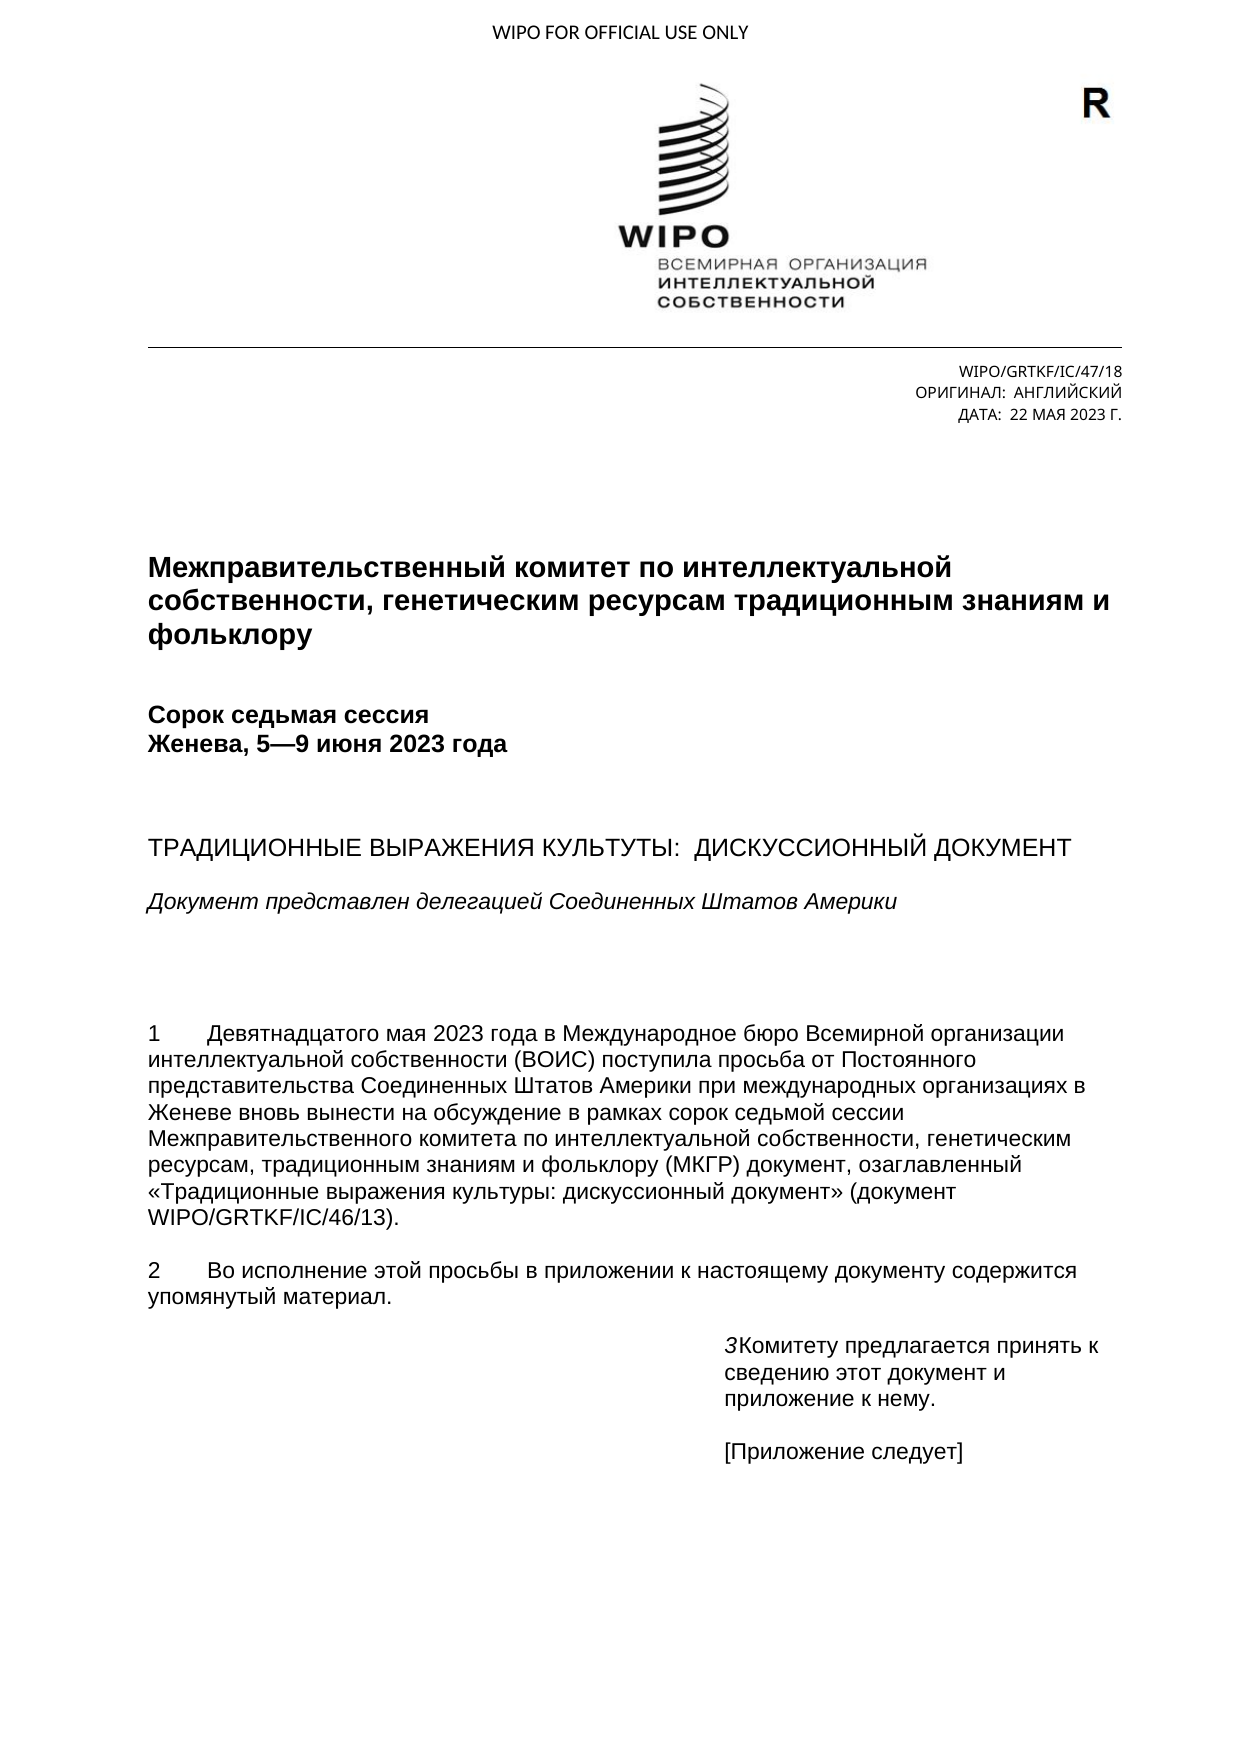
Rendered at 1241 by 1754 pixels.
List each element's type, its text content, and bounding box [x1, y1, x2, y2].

text ОРИГИНАЛ: АНГЛИЙСКИЙ [148, 382, 1122, 403]
text ТРАДИЦИОННЫЕ ВЫРАЖЕНИЯ КУЛЬТУТЫ: ДИСКУССИОННЫЙ ДОКУМЕНТ [148, 833, 1122, 862]
text Женева, 5—9 июня 2023 года [148, 729, 1122, 758]
list Во исполнение этой просьбы в приложении к настоящему документу содержится упомянутый материал. [148, 1257, 1122, 1309]
text Сорок седьмая сессия [148, 700, 1122, 729]
text Межправительственный комитет по интеллектуальной собственности, генетическим ресурсам традиционным знаниям и фольклору [148, 550, 1122, 650]
text WIPO/GRTKF/IC/47/18 [148, 361, 1122, 382]
text Комитету предлагается принять к сведению этот документ и приложение к нему. [724, 1332, 1122, 1438]
text ДАТА: 22 МАЯ 2023 Г. [148, 403, 1122, 425]
text Девятнадцатого мая 2023 года в Международное бюро Всемирной организации интеллектуальной собственности (ВОИС) поступила просьба от Постоянного представительства Соединенных Штатов Америки при международных организациях в Женеве вновь вынести на обсуждение в рамках сорок седьмой сессии Межправительственного комитета по интеллектуальной собственности, генетическим ресурсам, традиционным знаниям и фольклору (МКГР) документ, озаглавленный «Традиционные выражения культуры: дискуссионный документ» (документ WIPO/GRTKF/IC/46/13). [148, 1020, 1122, 1231]
text [Приложение следует] [724, 1438, 1122, 1464]
text Документ представлен делегацией Соединенных Штатов Америки [148, 888, 1122, 914]
picture [589, 59, 1123, 327]
